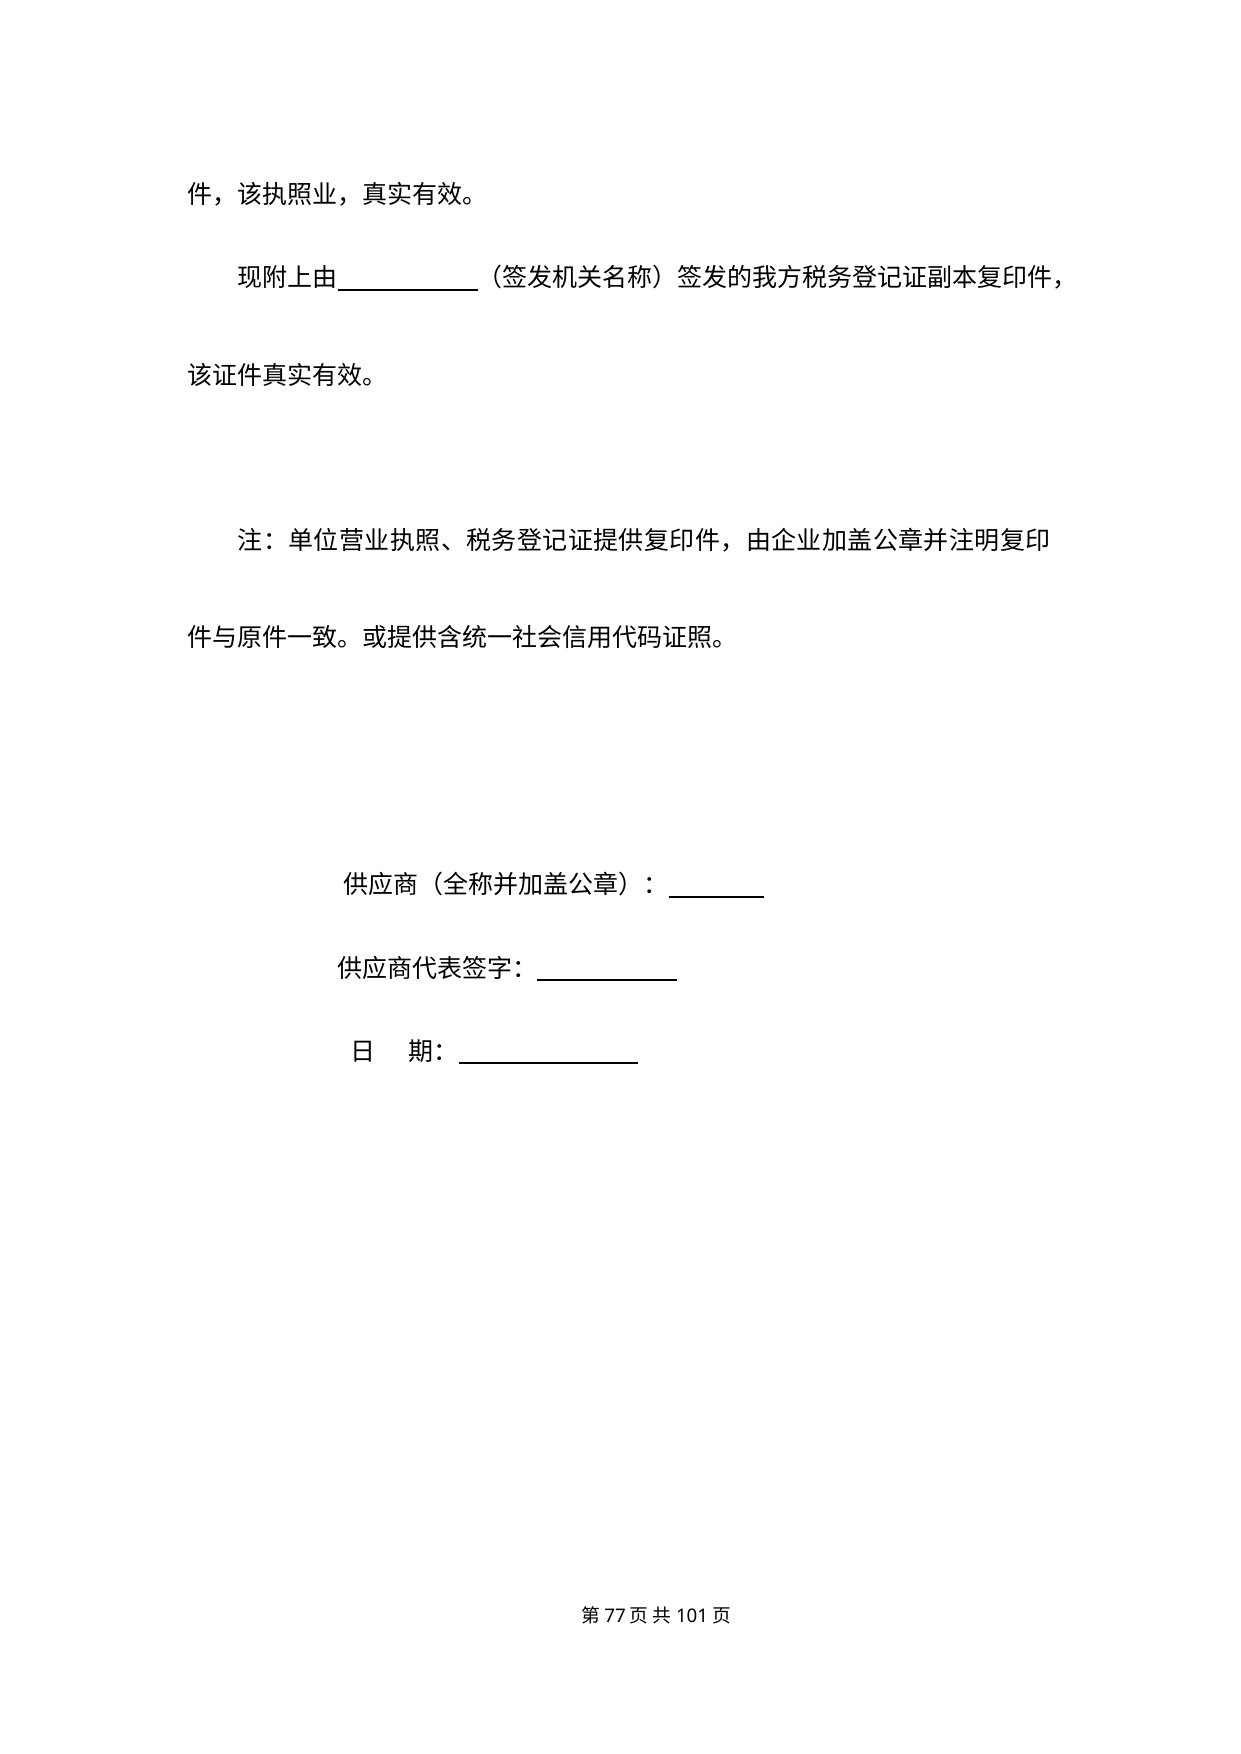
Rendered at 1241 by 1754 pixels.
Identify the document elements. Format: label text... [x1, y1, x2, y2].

text 供应商代表签字： [187, 934, 1053, 999]
text 现附上由 （签发机关名称）签发的我方税务登记证副本复印件，该证件真实有效。 [187, 243, 1053, 406]
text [187, 160, 1053, 225]
text 供应商（全称并加盖公章）： [187, 851, 1053, 916]
text 注：单位营业执照、税务登记证提供复印件，由企业加盖公章并注明复印件与原件一致。或提供含统一社会信用代码证照。 [187, 506, 1053, 668]
text 日 期： [187, 1017, 1053, 1082]
